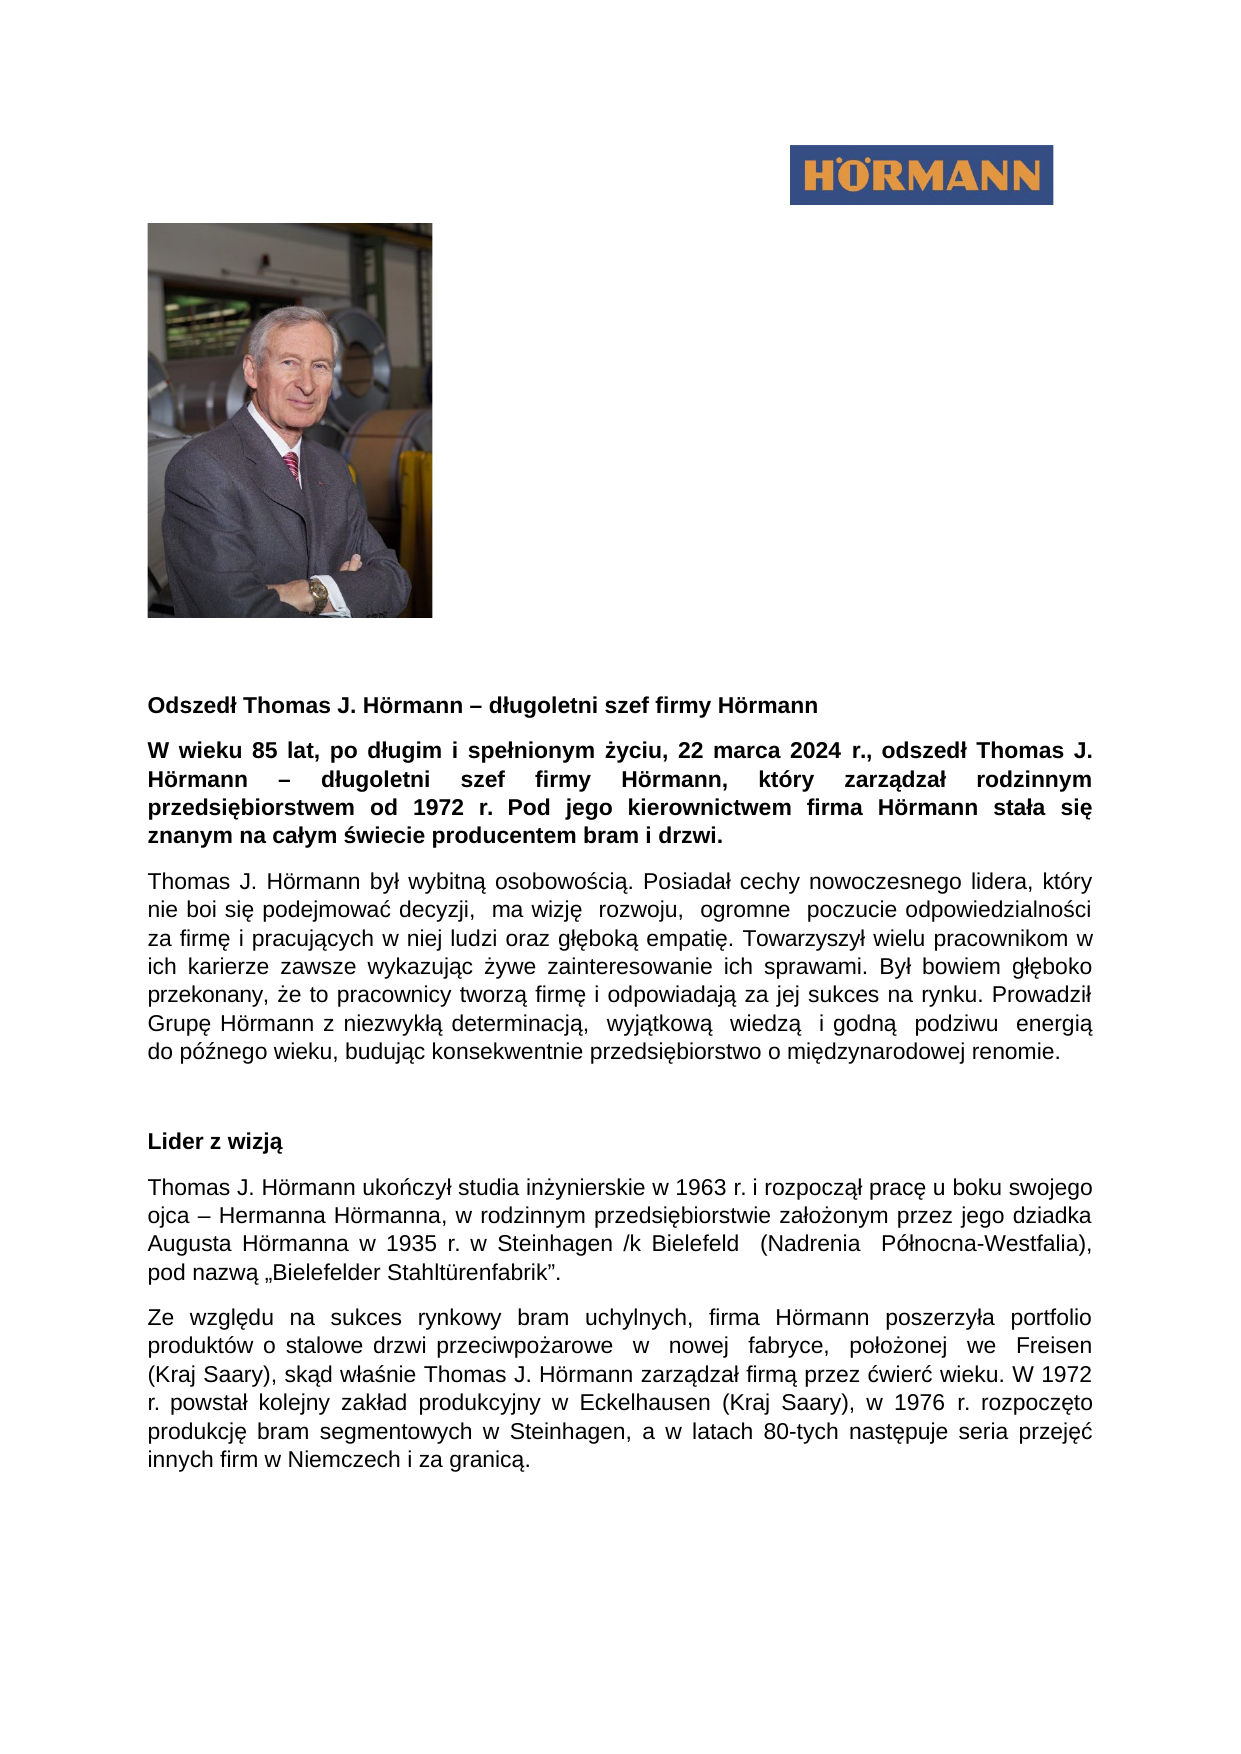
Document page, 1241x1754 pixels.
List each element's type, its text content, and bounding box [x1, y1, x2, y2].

picture [790, 145, 1054, 205]
picture [147, 223, 433, 618]
text W wieku 85 lat, po długim i spełnionym życiu, 22 marca 2024 r., odszedł Thomas J. Hörmann – długoletni szef firmy Hörmann, który zarządzał rodzinnym przedsiębiorstwem od 1972 r. Pod jego kierownictwem firma Hörmann stała się znanym na całym świecie producentem bram i drzwi. [147, 737, 1093, 849]
text Ze względu na sukces rynkowy bram uchylnych, firma Hörmann poszerzyła portfolio produktów o stalowe drzwi przeciwpożarowe w nowej fabryce, położonej we Freisen (Kraj Saary), skąd właśnie Thomas J. Hörmann zarządzał firmą przez ćwierć wieku. W 1972 r. powstał kolejny zakład produkcyjny w Eckelhausen (Kraj Saary), w 1976 r. rozpoczęto produkcję bram segmentowych w Steinhagen, a w latach 80-tych następuje seria przejęć innych firm w Niemczech i za granicą. [147, 1304, 1093, 1472]
subtitle Lider z wizją [147, 1128, 1105, 1154]
text Thomas J. Hörmann był wybitną osobowością. Posiadał cechy nowoczesnego lidera, który nie boi się podejmować decyzji, ma wizję rozwoju, ogromne poczucie odpowiedzialności za firmę i pracujących w niej ludzi oraz głęboką empatię. Towarzyszył wielu pracownikom w ich karierze zawsze wykazując żywe zainteresowanie ich sprawami. Był bowiem głęboko przekonany, że to pracownicy tworzą firmę i odpowiadają za jej sukces na rynku. Prowadził Grupę Hörmann z niezwykłą determinacją, wyjątkową wiedzą i godną podziwu energią do późnego wieku, budując konsekwentnie przedsiębiorstwo o międzynarodowej renomie. [147, 868, 1093, 1064]
subtitle Odszedł Thomas J. Hörmann – długoletni szef firmy Hörmann [147, 692, 1105, 718]
text Thomas J. Hörmann ukończył studia inżynierskie w 1963 r. i rozpoczął pracę u boku swojego ojca – Hermanna Hörmanna, w rodzinnym przedsiębiorstwie założonym przez jego dziadka Augusta Hörmanna w 1935 r. w Steinhagen /k Bielefeld (Nadrenia Północna-Westfalia), pod nazwą „Bielefelder Stahltürenfabrik”. [147, 1173, 1093, 1285]
